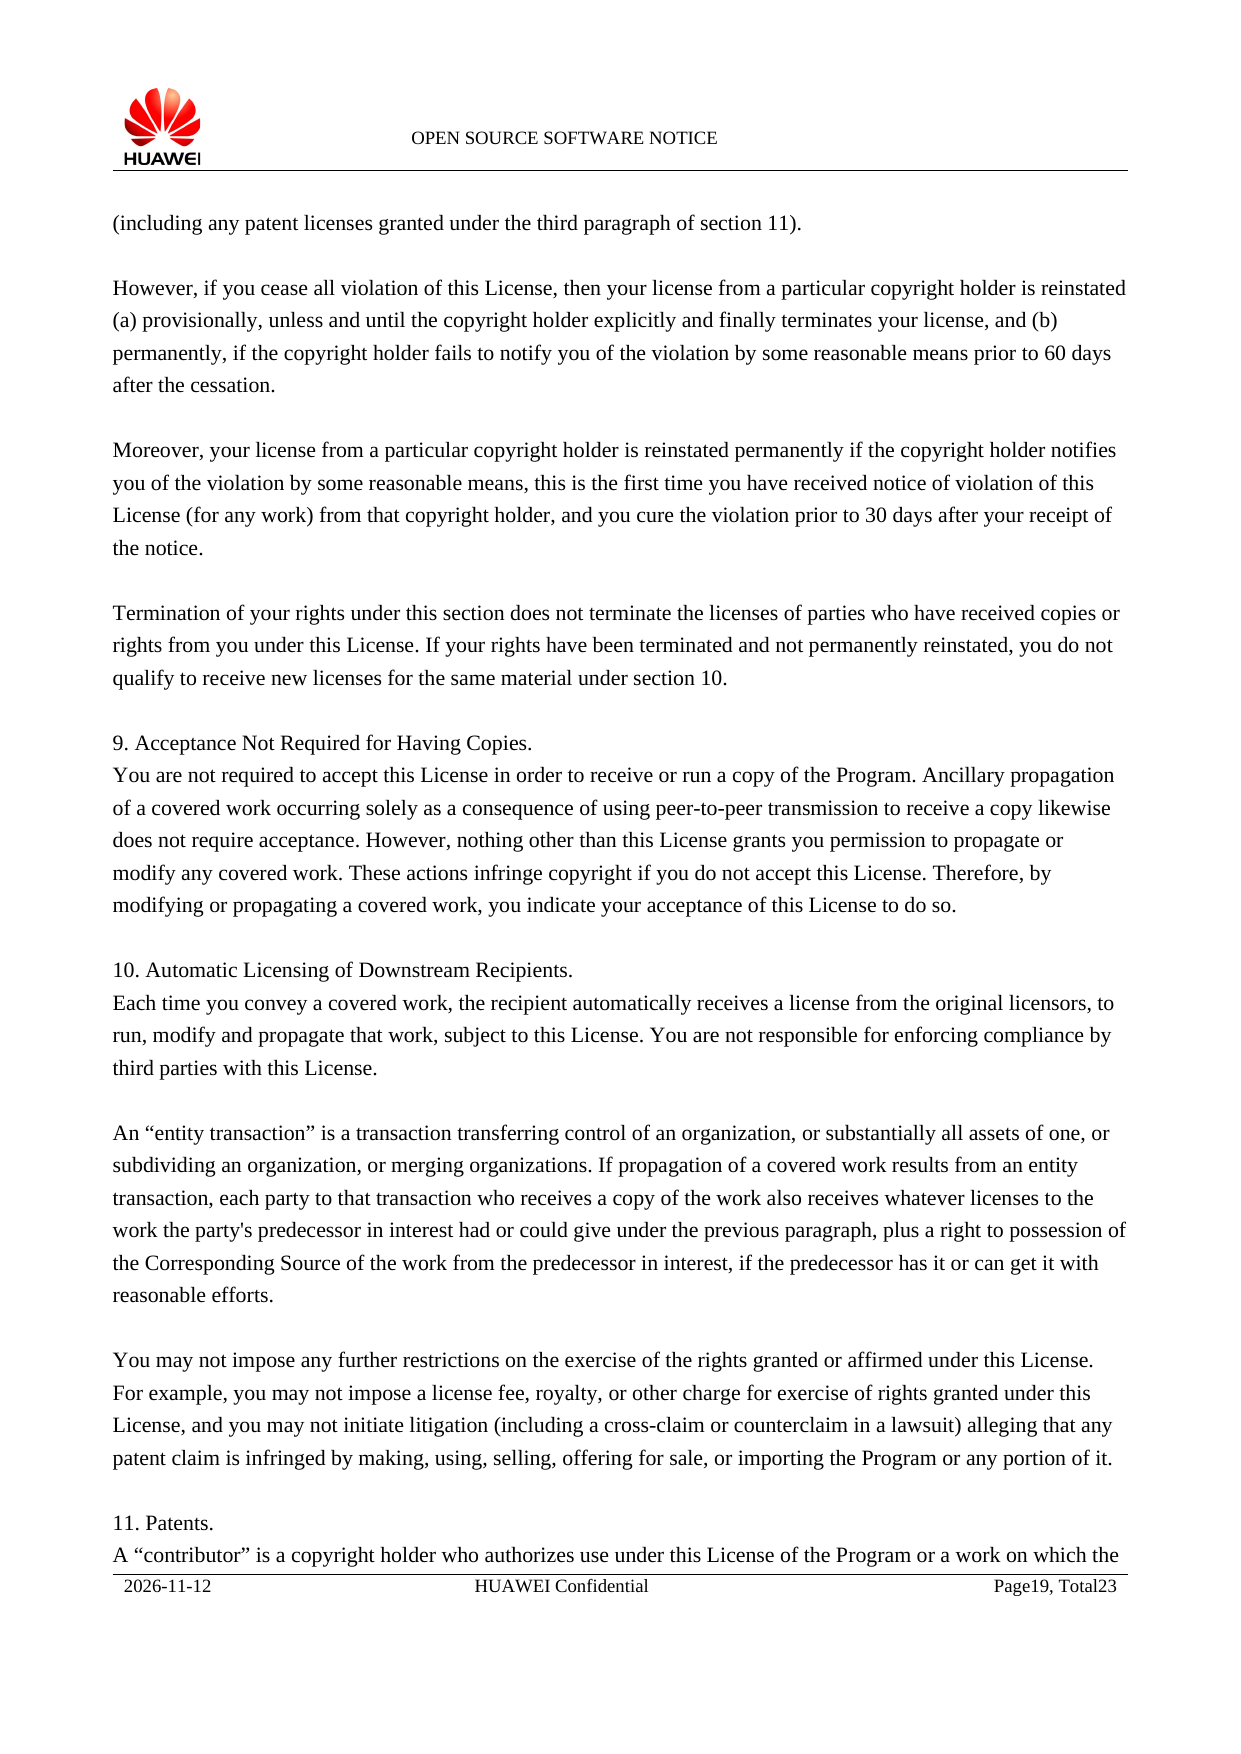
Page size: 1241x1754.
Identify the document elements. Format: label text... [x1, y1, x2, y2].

picture [124, 88, 201, 165]
